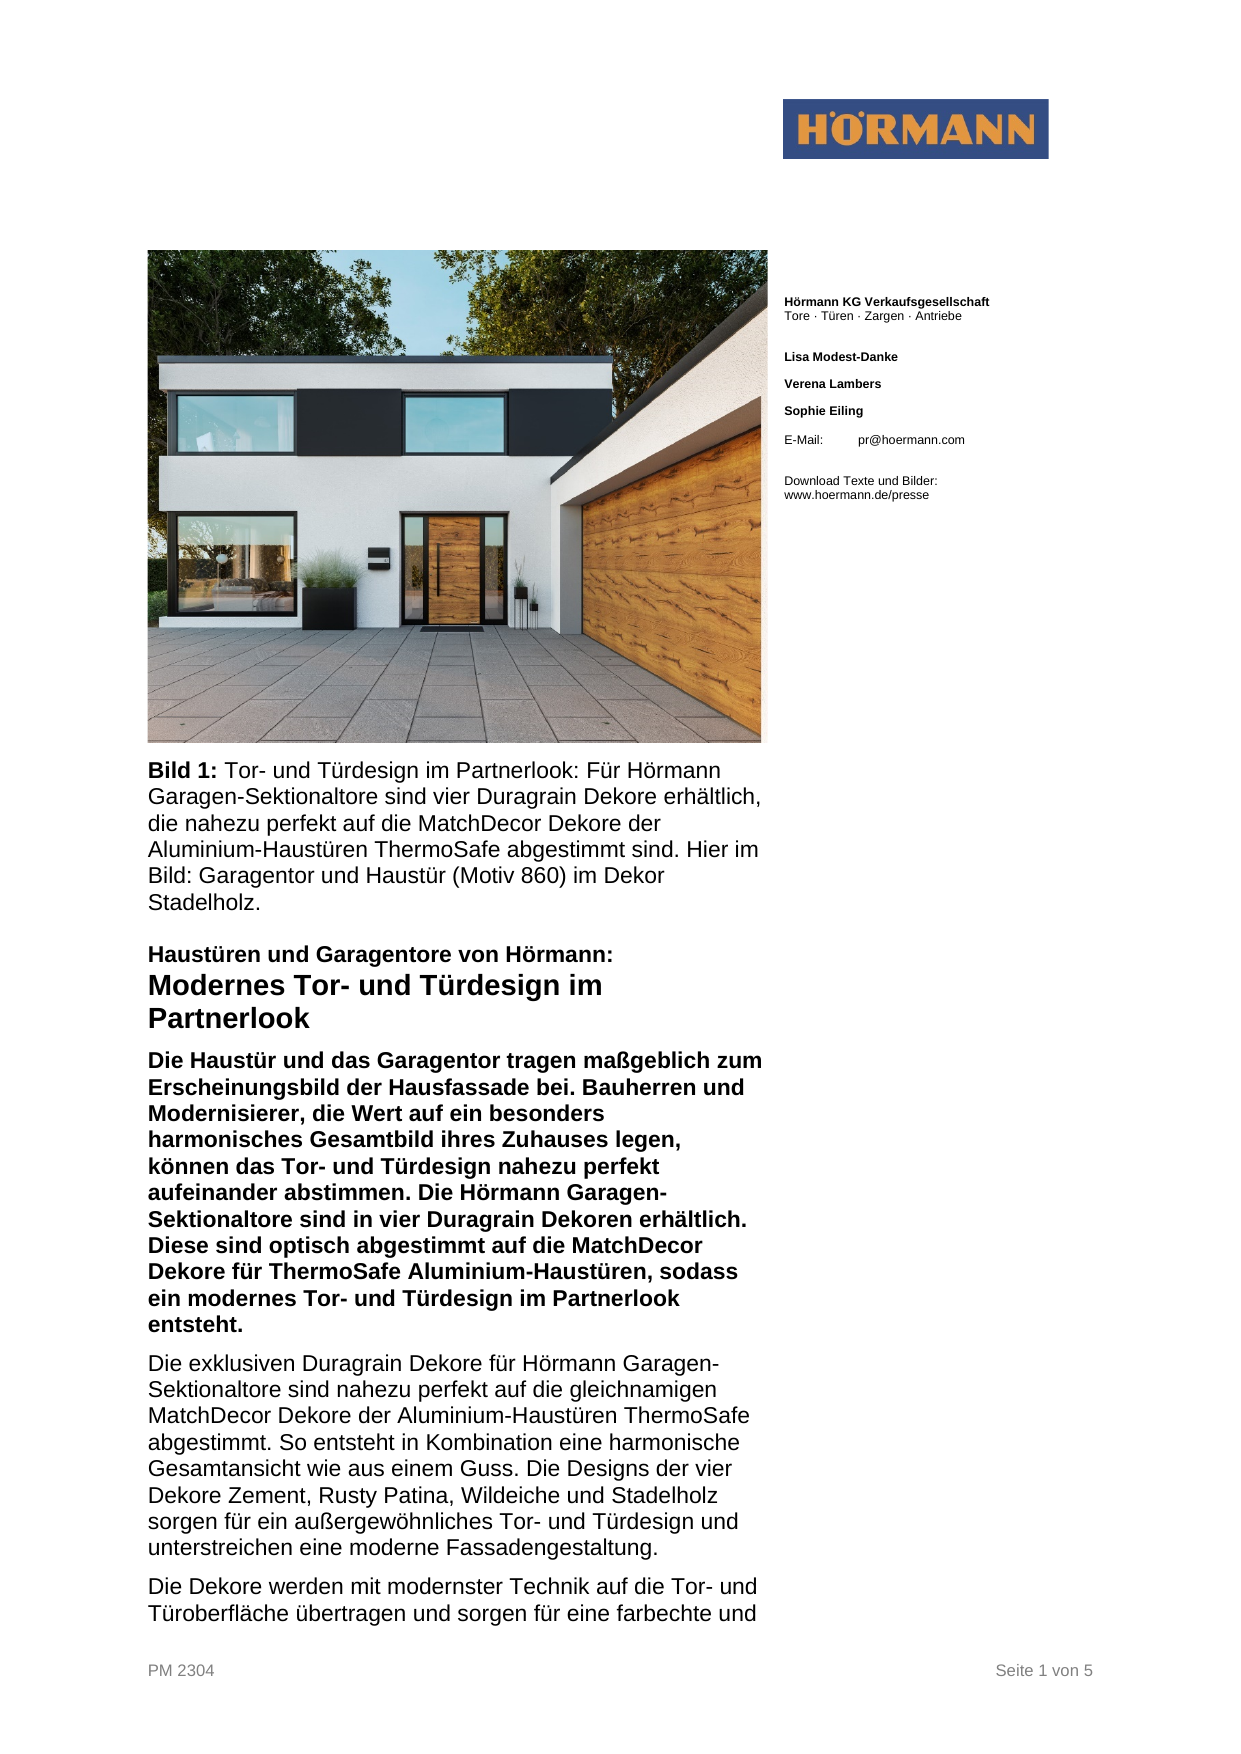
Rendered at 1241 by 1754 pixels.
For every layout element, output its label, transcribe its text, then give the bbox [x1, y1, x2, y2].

text Bild 1: Tor- und Türdesign im Partnerlook: Für Hörmann Garagen-Sektionaltore sind vier Duragrain Dekore erhältlich, die nahezu perfekt auf die MatchDecor Dekore der Aluminium-Haustüren ThermoSafe abgestimmt sind. Hier im Bild: Garagentor und Haustür (Motiv 860) im Dekor Stadelholz. [148, 757, 766, 915]
text Die exklusiven Duragrain Dekore für Hörmann Garagen-Sektionaltore sind nahezu perfekt auf die gleichnamigen MatchDecor Dekore der Aluminium-Haustüren ThermoSafe abgestimmt. So entsteht in Kombination eine harmonische Gesamtansicht wie aus einem Guss. Die Designs der vier Dekore Zement, Rusty Patina, Wildeiche und Stadelholz sorgen für ein außergewöhnliches Tor- und Türdesign und unterstreichen eine moderne Fassadengestaltung. [148, 1350, 766, 1561]
picture [783, 99, 1049, 159]
picture [147, 250, 768, 743]
text Die Haustür und das Garagentor tragen maßgeblich zum Erscheinungsbild der Hausfassade bei. Bauherren und Modernisierer, die Wert auf ein besonders harmonisches Gesamtbild ihres Zuhauses legen, können das Tor- und Türdesign nahezu perfekt aufeinander abstimmen. Die Hörmann Garagen-Sektionaltore sind in vier Duragrain Dekoren erhältlich. Diese sind optisch abgestimmt auf die MatchDecor Dekore für ThermoSafe Aluminium-Haustüren, sodass ein modernes Tor- und Türdesign im Partnerlook entsteht. [148, 1047, 766, 1337]
text Haustüren und Garagentore von Hörmann: Modernes Tor- und Türdesign im Partnerlook [148, 941, 766, 1035]
